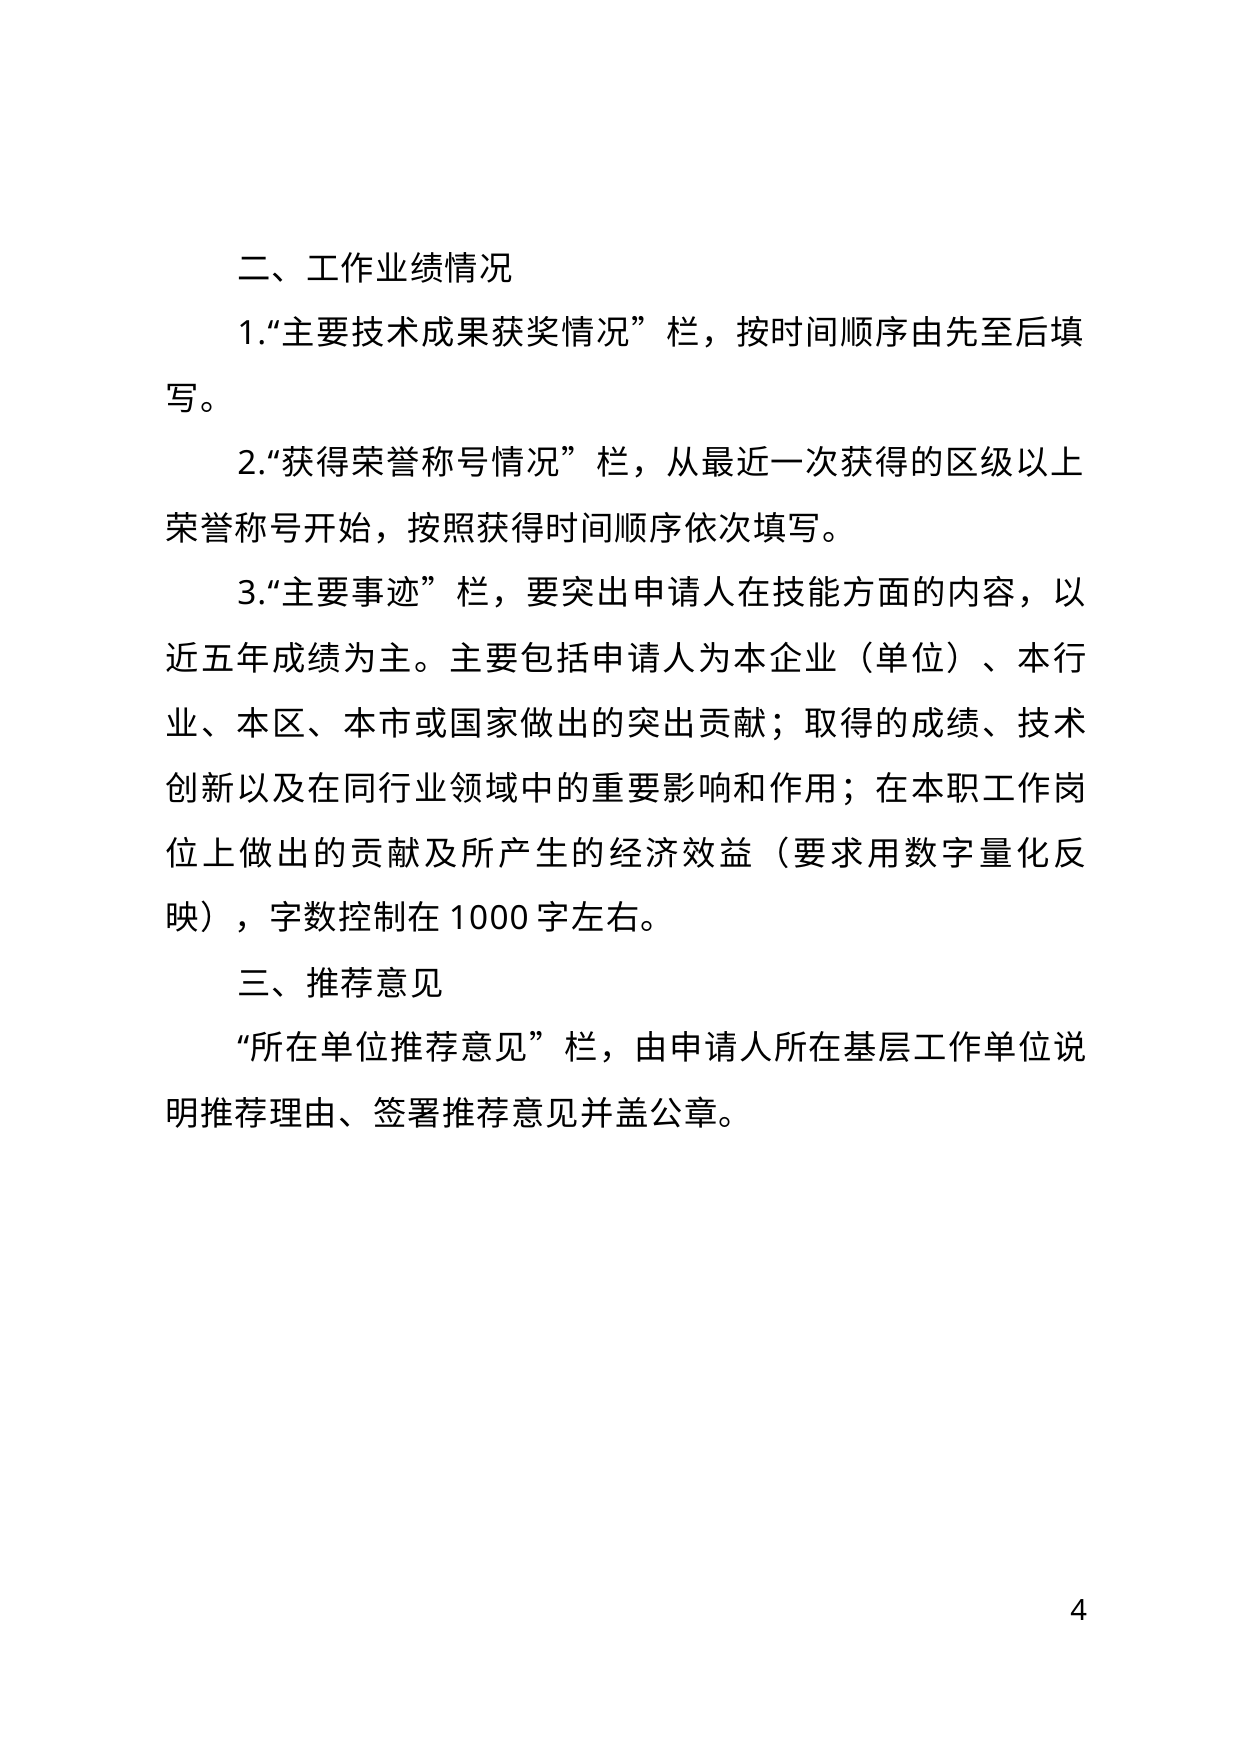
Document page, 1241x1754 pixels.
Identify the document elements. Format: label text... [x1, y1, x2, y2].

text 2.“获得荣誉称号情况”栏，从最近一次获得的区级以上荣誉称号开始，按照获得时间顺序依次填写。 [165, 428, 1087, 558]
text 三、推荐意见 [165, 948, 1087, 1013]
text 1.“主要技术成果获奖情况”栏，按时间顺序由先至后填写。 [165, 298, 1087, 428]
text 二、工作业绩情况 [165, 233, 1087, 298]
text “所在单位推荐意见”栏，由申请人所在基层工作单位说明推荐理由、签署推荐意见并盖公章。 [165, 1013, 1087, 1143]
text 3.“主要事迹”栏，要突出申请人在技能方面的内容，以近五年成绩为主。主要包括申请人为本企业（单位）、本行业、本区、本市或国家做出的突出贡献；取得的成绩、技术创新以及在同行业领域中的重要影响和作用；在本职工作岗位上做出的贡献及所产生的经济效益（要求用数字量化反映），字数控制在1000字左右。 [165, 558, 1087, 948]
